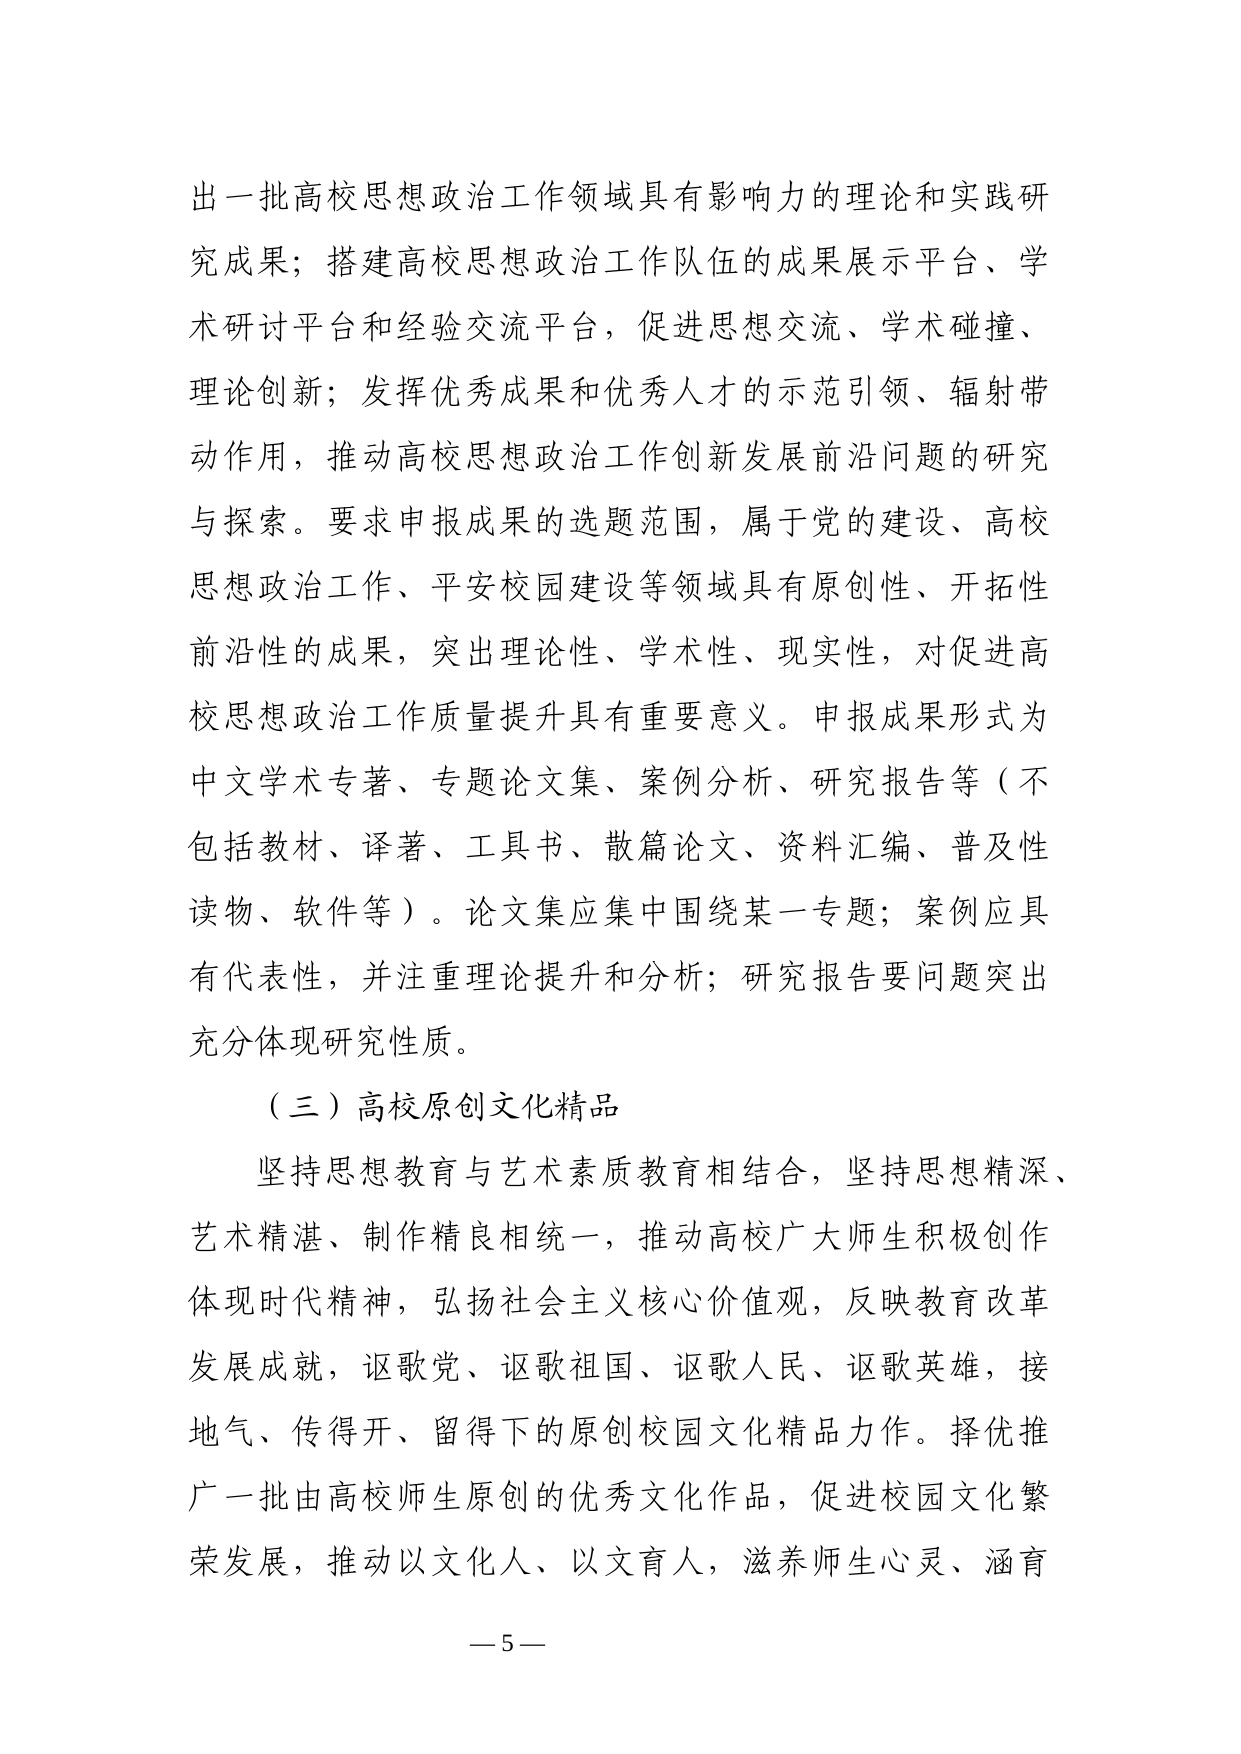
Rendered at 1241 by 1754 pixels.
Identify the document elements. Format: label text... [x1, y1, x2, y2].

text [187, 162, 1053, 1072]
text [187, 1137, 1053, 1592]
text （三）高校原创文化精品 [187, 1072, 1053, 1137]
